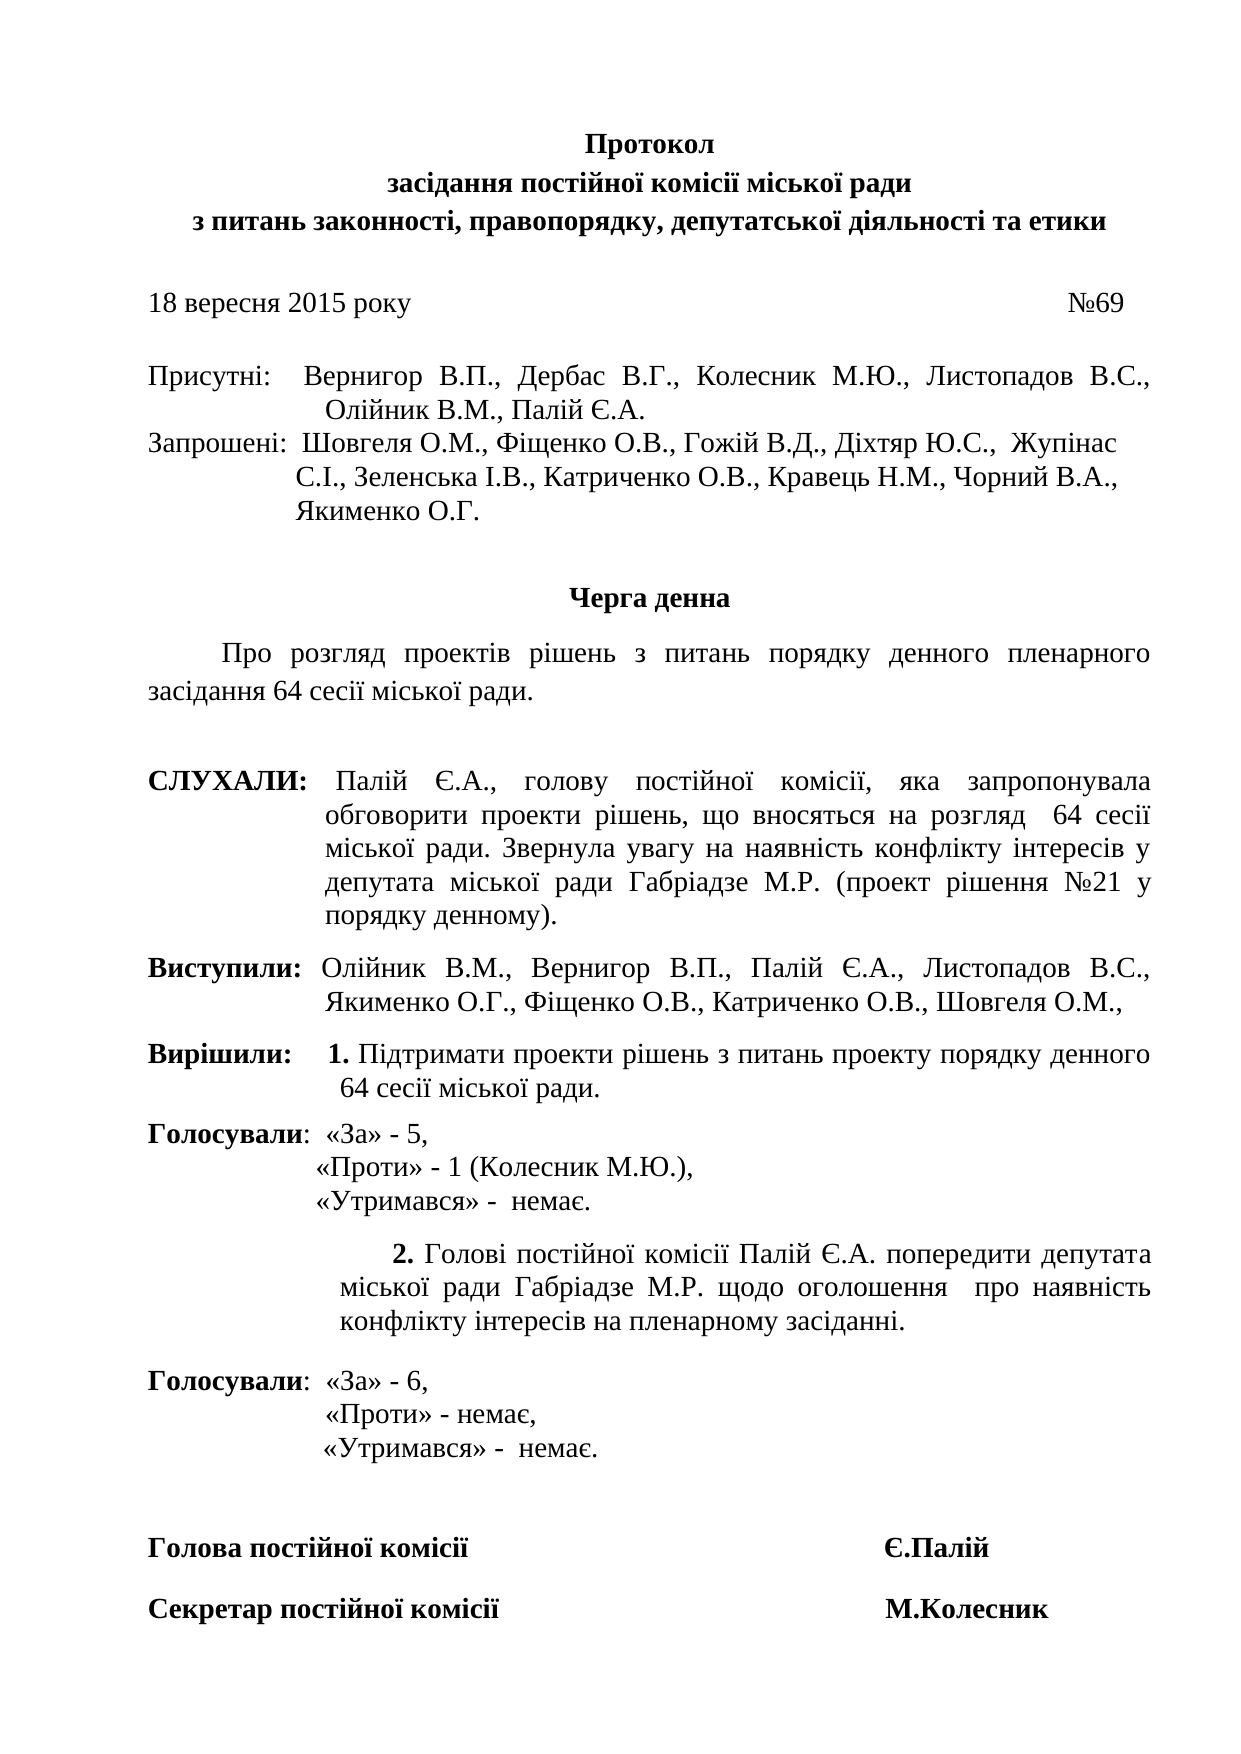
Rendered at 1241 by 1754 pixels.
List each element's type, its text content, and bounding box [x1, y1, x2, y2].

text «Проти» - 1 (Колесник М.Ю.), [148, 1149, 1152, 1183]
list «Проти» - немає, [223, 1396, 1152, 1430]
text Вирішили: 1. Підтримати проекти рішень з питань проекту порядку денного 64 сесії міської ради. [148, 1036, 1152, 1103]
list Голосували: «За» - 6, [148, 1363, 1152, 1396]
list Секретар постійної комісії М.Колесник [148, 1591, 1152, 1624]
list Голова постійної комісії Є.Палій [148, 1530, 1152, 1564]
text Присутні: Вернигор В.П., Дербас В.Г., Колесник М.Ю., Листопадов В.С., Олійник В.М., Палій Є.А. [148, 358, 1152, 426]
text СЛУХАЛИ: Палій Є.А., голову постійної комісії, яка запропонувала обговорити проекти рішень, що вносяться на розгляд 64 сесії міської ради. Звернула увагу на наявність конфлікту інтересів у депутата міської ради Габріадзе М.Р. (проект рішення №21 у порядку денному). [148, 763, 1152, 931]
text засідання постійної комісії міської ради [148, 165, 1152, 198]
text Голосували: «За» - 5, [148, 1116, 1152, 1149]
text «Утримався» - немає. [148, 1183, 1152, 1217]
text 18 вересня 2015 року №69 [148, 285, 1152, 318]
list Виступили: Олійник В.М., Вернигор В.П., Палій Є.А., Листопадов В.С., Якименко О.Г., Фіщенко О.В., Катриченко О.В., Шовгеля О.М., [148, 950, 1152, 1017]
list «Утримався» - немає. [148, 1430, 1152, 1463]
text Протокол [148, 126, 1152, 160]
text з питань законності, правопорядку, депутатської діяльності та етики [148, 203, 1152, 237]
text 2. Голові постійної комісії Палій Є.А. попередити депутата міської ради Габріадзе М.Р. щодо оголошення про наявність конфлікту інтересів на пленарному засіданні. [148, 1236, 1152, 1336]
text Черга денна [148, 581, 1152, 614]
text Запрошені: Шовгеля О.М., Фіщенко О.В., Гожій В.Д., Діхтяр Ю.С., Жупінас С.І., Зеленська І.В., Катриченко О.В., Кравець Н.М., Чорний В.А., Якименко О.Г. [148, 426, 1152, 526]
text Про розгляд проектів рішень з питань порядку денного пленарного засідання 64 сесії міської ради. [148, 635, 1152, 707]
